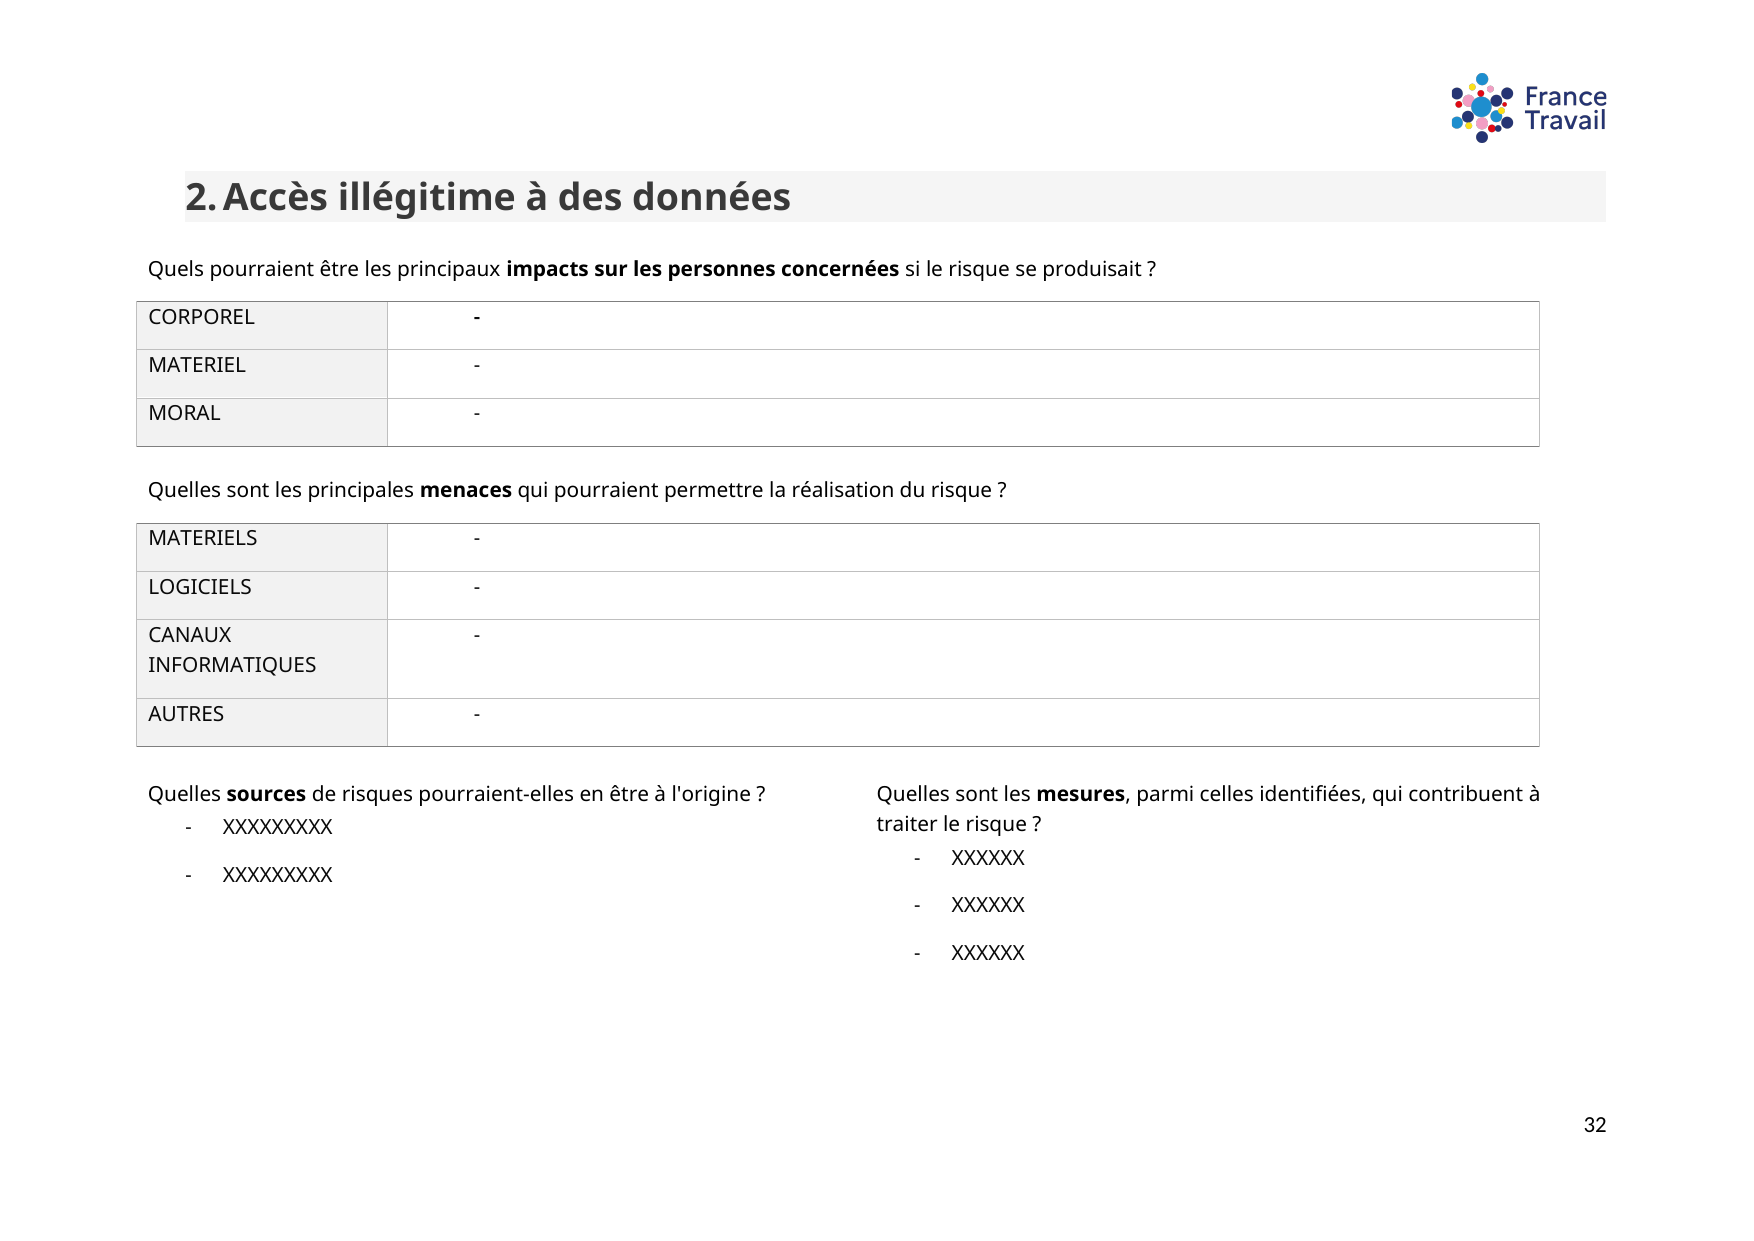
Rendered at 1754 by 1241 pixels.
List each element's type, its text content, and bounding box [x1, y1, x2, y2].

table_header [388, 524, 1539, 571]
table_header Quelles sources de risques pourraient-elles en être à l'origine ? XXXXXXXXX XXXXXXXXX [136, 776, 865, 985]
table_cell LOGICIELS [137, 572, 387, 619]
table_cell MORAL [137, 399, 387, 446]
table_cell [388, 699, 1539, 746]
subtitle Accès illégitime à des données [185, 171, 1606, 222]
table_cell MATERIEL [137, 350, 387, 397]
text Quelles sont les principales menaces qui pourraient permettre la réalisation du risque ? [148, 475, 1606, 504]
text Quels pourraient être les principaux impacts sur les personnes concernées si le risque se produisait ? [148, 254, 1606, 282]
table_cell CANAUX INFORMATIQUES [137, 620, 387, 698]
table_cell AUTRES [137, 699, 387, 746]
table_header CORPOREL [137, 302, 387, 349]
table_header [388, 302, 1539, 349]
table_header Quelles sont les mesures XXXXXX XXXXXX XXXXXX [865, 776, 1594, 985]
table_cell [388, 620, 1539, 698]
table_cell [388, 350, 1539, 397]
table_cell [388, 399, 1539, 446]
table_header MATERIELS [137, 524, 387, 571]
picture [1451, 73, 1607, 143]
table_cell [388, 572, 1539, 619]
